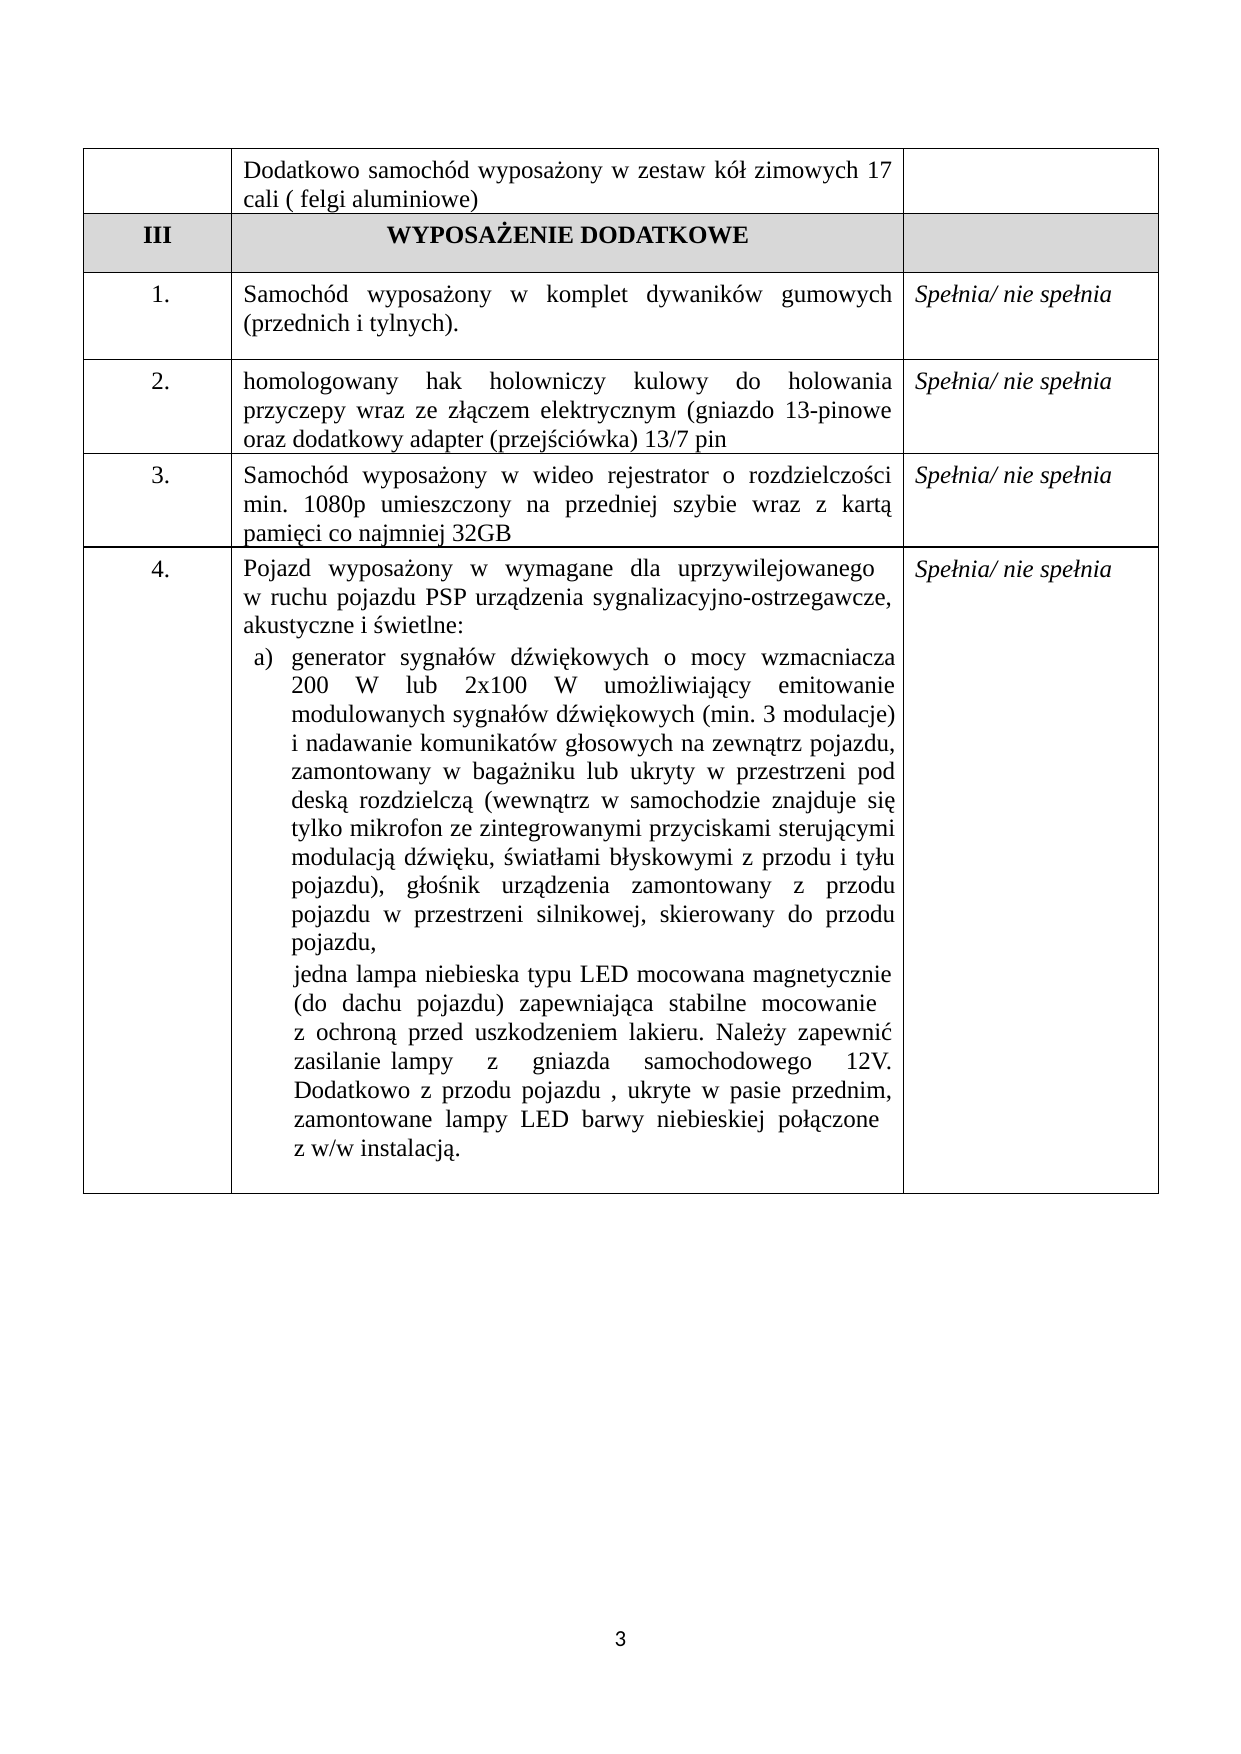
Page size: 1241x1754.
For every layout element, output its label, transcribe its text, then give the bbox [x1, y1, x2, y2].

table_cell WYPOSAŻENIE DODATKOWE [232, 214, 903, 272]
table_cell Spełnia/ nie spełnia [904, 273, 1158, 359]
table_cell [904, 214, 1158, 272]
table_cell 3. [84, 454, 231, 546]
table_cell Spełnia/ nie spełnia [904, 548, 1158, 1193]
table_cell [232, 149, 903, 213]
table_cell Spełnia/ nie spełnia [904, 360, 1158, 453]
table_cell homologowany hak holowniczy kulowy do holowania przyczepy wraz ze złączem elektrycznym (gniazdo 13-pinowe oraz dodatkowy adapter (przejściówka) 13/7 pin [232, 360, 903, 453]
table_cell 1. [84, 273, 231, 359]
table_cell 2. [84, 360, 231, 453]
table_cell Samochód wyposażony w wideo rejestrator o rozdzielczości min. 1080p umieszczony na przedniej szybie wraz z kartą pamięci co najmniej 32GB [232, 454, 903, 546]
table_cell 4. [84, 548, 231, 1193]
table_cell Spełnia/ nie spełnia [904, 454, 1158, 546]
table_cell 9. [84, 149, 231, 213]
table_cell Samochód wyposażony w komplet dywaników gumowych (przednich i tylnych). [232, 273, 903, 359]
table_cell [904, 149, 1158, 213]
table_cell Pojazd wyposażony w wymagane dla uprzywilejowanego w ruchu pojazdu PSP urządzenia sygnalizacyjno-ostrzegawcze, akustyczne i świetlne: generator sygnałów dźwiękowych o mocy wzmacniacza 200 W lub 2x100 W umożliwiający emitowanie modulowanych sygnałów dźwiękowych (min. 3 modulacje) i nadawanie komunikatów głosowych na zewnątrz pojazdu, zamontowany w bagażniku lub ukryty w przestrzeni pod deską rozdzielczą (wewnątrz w samochodzie znajduje się tylko mikrofon ze zintegrowanymi przyciskami sterującymi modulacją dźwięku, światłami błyskowymi z przodu i tyłu pojazdu), głośnik urządzenia zamontowany z przodu pojazdu w przestrzeni silnikowej, skierowany do przodu pojazdu, jedna lampa niebieska typu LED mocowana magnetycznie (do dachu pojazdu) zapewniająca stabilne mocowanie z ochroną przed uszkodzeniem lakieru. Należy zapewnić zasilanie lampy z gniazda samochodowego 12V. Dodatkowo z przodu pojazdu , ukryte w pasie przednim, zamontowane lampy LED barwy niebieskiej połączone z w/w instalacją. [232, 548, 903, 1193]
table_cell III [84, 214, 231, 272]
